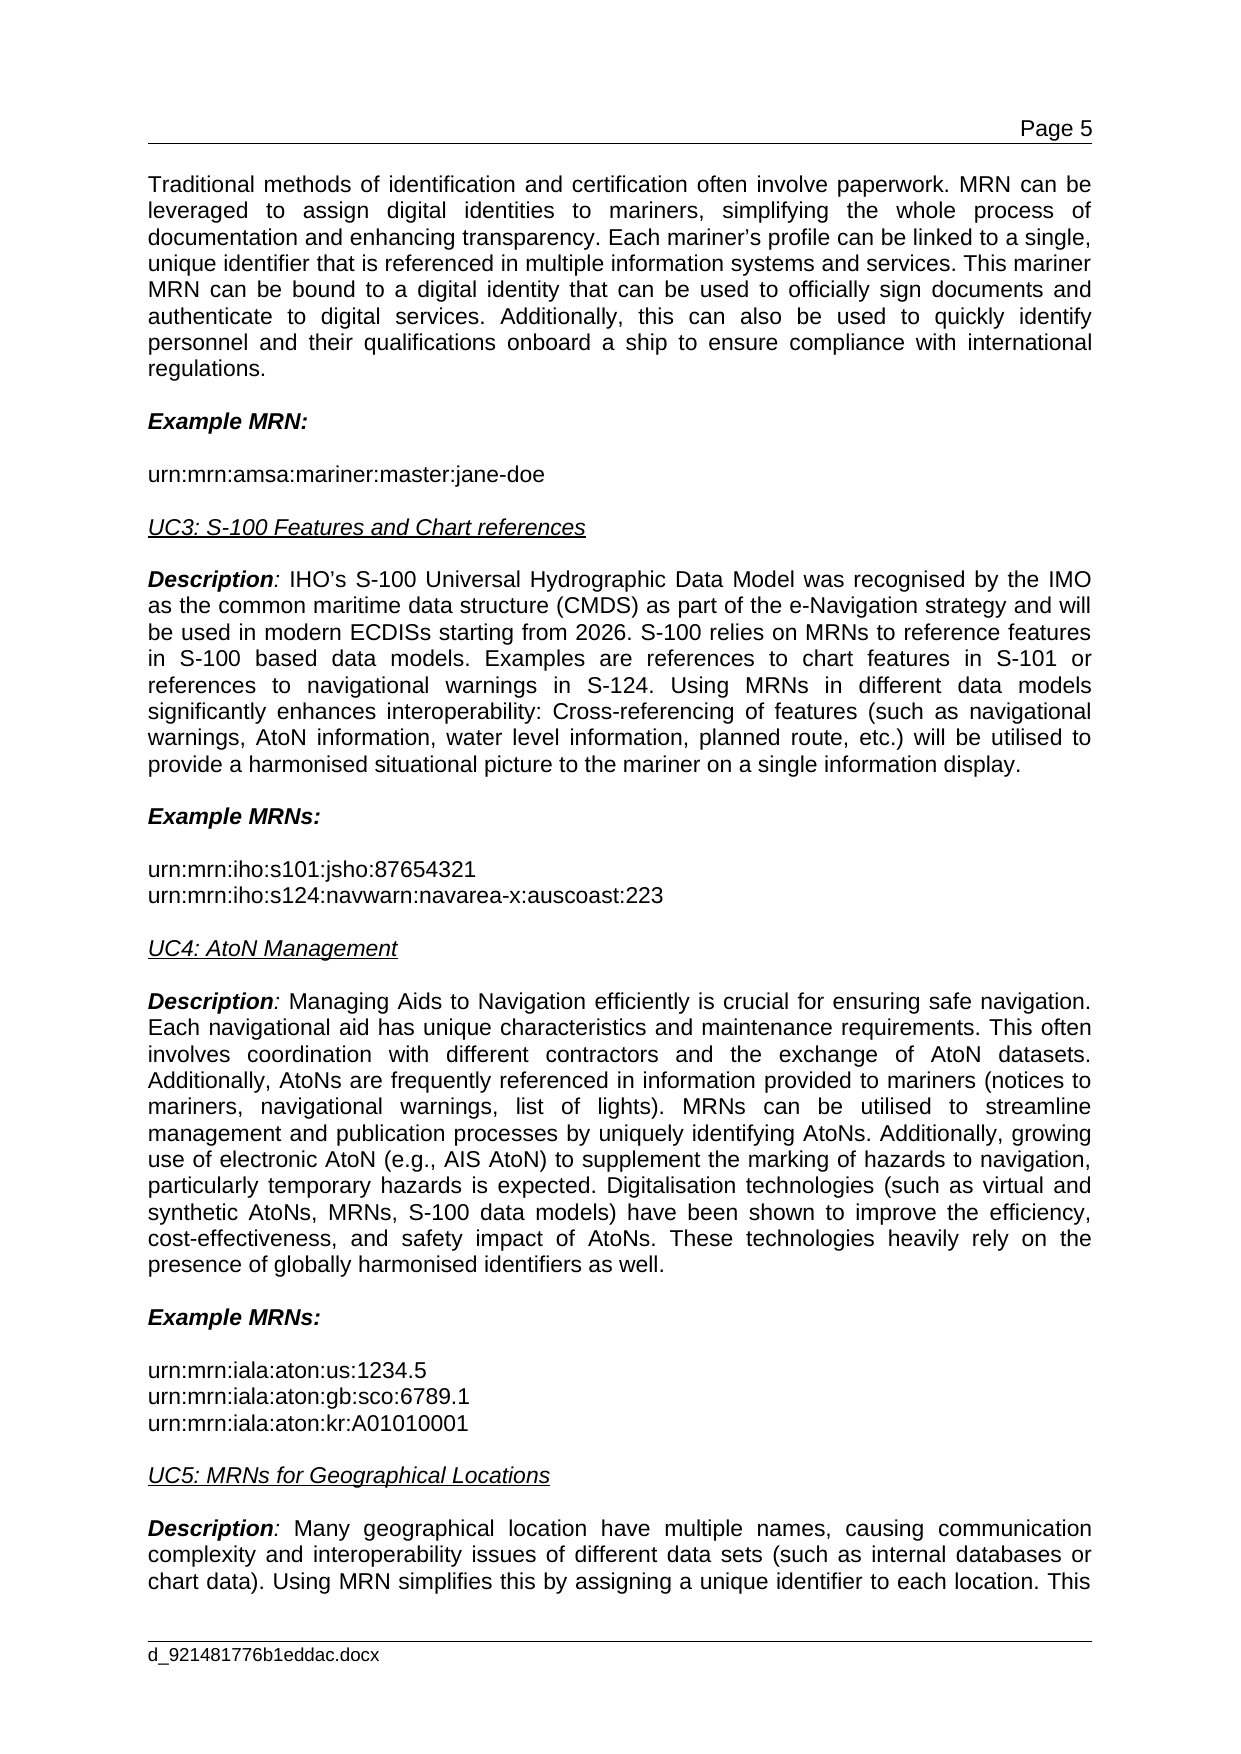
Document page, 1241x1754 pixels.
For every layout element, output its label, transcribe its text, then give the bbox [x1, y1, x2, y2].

subtitle UC5: MRNs for Geographical Locations [148, 1462, 1092, 1488]
text Example MRNs: [148, 803, 1092, 830]
text Description: Managing Aids to Navigation efficiently is crucial for ensuring safe navigation. Each navigational aid has unique characteristics and maintenance requirements. This often involves coordination with different contractors and the exchange of AtoN datasets. Additionally, AtoNs are frequently referenced in information provided to mariners (notices to mariners, navigational warnings, list of lights). MRNs can be utilised to streamline management and publication processes by uniquely identifying AtoNs. Additionally, growing use of electronic AtoN (e.g., AIS AtoN) to supplement the marking of hazards to navigation, particularly temporary hazards is expected. Digitalisation technologies (such as virtual and synthetic AtoNs, MRNs, S-100 data models) have been shown to improve the efficiency, cost-effectiveness, and safety impact of AtoNs. These technologies heavily rely on the presence of globally harmonised identifiers as well. [148, 988, 1092, 1278]
text urn:mrn:amsa:mariner:master:jane-doe [148, 461, 1092, 487]
text Example MRNs: [148, 1304, 1092, 1330]
text Example MRN: [148, 408, 1092, 434]
text urn:mrn:iala:aton:us:1234.5 [148, 1357, 1092, 1383]
subtitle UC4: AtoN Management [148, 935, 1092, 961]
text urn:mrn:iala:aton:gb:sco:6789.1 [148, 1383, 1092, 1409]
text urn:mrn:iala:aton:kr:A01010001 [148, 1409, 1092, 1436]
text urn:mrn:iho:s101:jsho:87654321 [148, 856, 1092, 882]
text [148, 1515, 1092, 1594]
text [148, 171, 1092, 382]
text urn:mrn:iho:s124:navwarn:navarea-x:auscoast:223 [148, 882, 1092, 909]
text Description: IHO’s S-100 Universal Hydrographic Data Model was recognised by the IMO as the common maritime data structure (CMDS) as part of the e-Navigation strategy and will be used in modern ECDISs starting from 2026. S-100 relies on MRNs to reference features in S-100 based data models. Examples are references to chart features in S-101 or references to navigational warnings in S-124. Using MRNs in different data models significantly enhances interoperability: Cross-referencing of features (such as navigational warnings, AtoN information, water level information, planned route, etc.) will be utilised to provide a harmonised situational picture to the mariner on a single information display. [148, 566, 1092, 777]
subtitle UC3: S-100 Features and Chart references [148, 513, 1092, 540]
